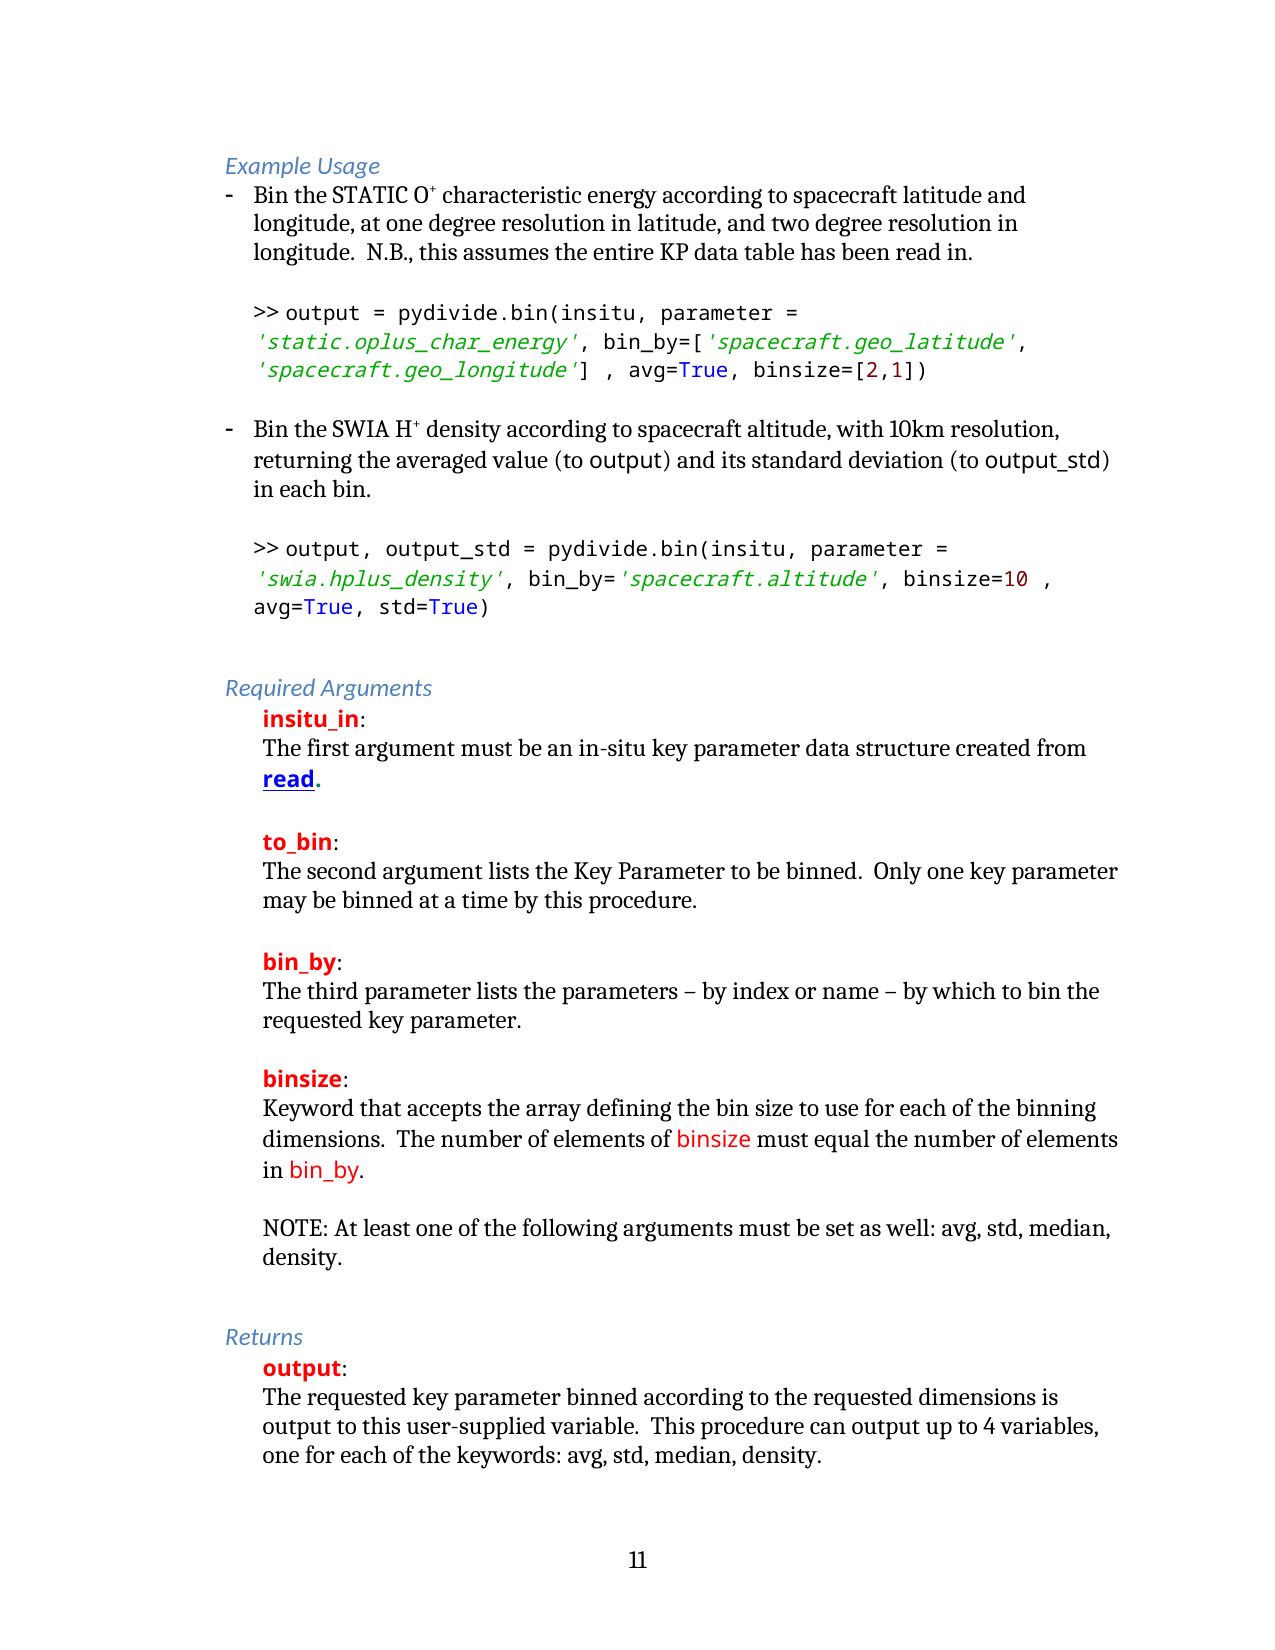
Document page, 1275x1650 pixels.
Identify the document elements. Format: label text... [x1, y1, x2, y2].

list insitu_in: [262, 703, 1125, 734]
text NOTE: At least one of the following arguments must be set as well: avg, std, median, density. [262, 1214, 1125, 1272]
list bin_by: [262, 946, 1125, 977]
subtitle Returns [225, 1321, 1125, 1352]
list The first argument must be an in-situ key parameter data structure created from read. [262, 734, 1125, 794]
list to_bin: [262, 826, 1125, 857]
list The requested key parameter binned according to the requested dimensions is output to this user-supplied variable. This procedure can output up to 4 variables, one for each of the keywords: avg, std, median, density. [262, 1383, 1125, 1469]
list The second argument lists the Key Parameter to be binned. Only one key parameter may be binned at a time by this procedure. [262, 857, 1125, 914]
list output: [262, 1352, 1125, 1383]
subtitle Required Arguments [225, 673, 1125, 703]
list Bin the STATIC O+ characteristic energy according to spacecraft latitude and longitude, at one degree resolution in latitude, and two degree resolution in longitude. N.B., this assumes the entire KP data table has been read in. [225, 181, 1125, 267]
text >> output, output_std = pydivide.bin(insitu, parameter = 'swia.hplus_density', bin_by='spacecraft.altitude', binsize=10 , avg=True, std=True) [253, 532, 1125, 621]
subtitle Example Usage [225, 150, 1125, 181]
text >> output = pydivide.bin(insitu, parameter = 'static.oplus_char_energy', bin_by=['spacecraft.geo_latitude', 'spacecraft.geo_longitude'] , avg=True, binsize=[2,1]) [253, 296, 1125, 384]
list Bin the SWIA H+ density according to spacecraft altitude, with 10km resolution, returning the averaged value (to output) and its standard deviation (to output_std) in each bin. [225, 415, 1125, 504]
list The third parameter lists the parameters – by index or name – by which to bin the requested key parameter. [262, 977, 1125, 1034]
text binsize: [262, 1063, 1125, 1094]
text Keyword that accepts the array defining the bin size to use for each of the binning dimensions. The number of elements of binsize must equal the number of elements in bin_by. [262, 1094, 1125, 1186]
